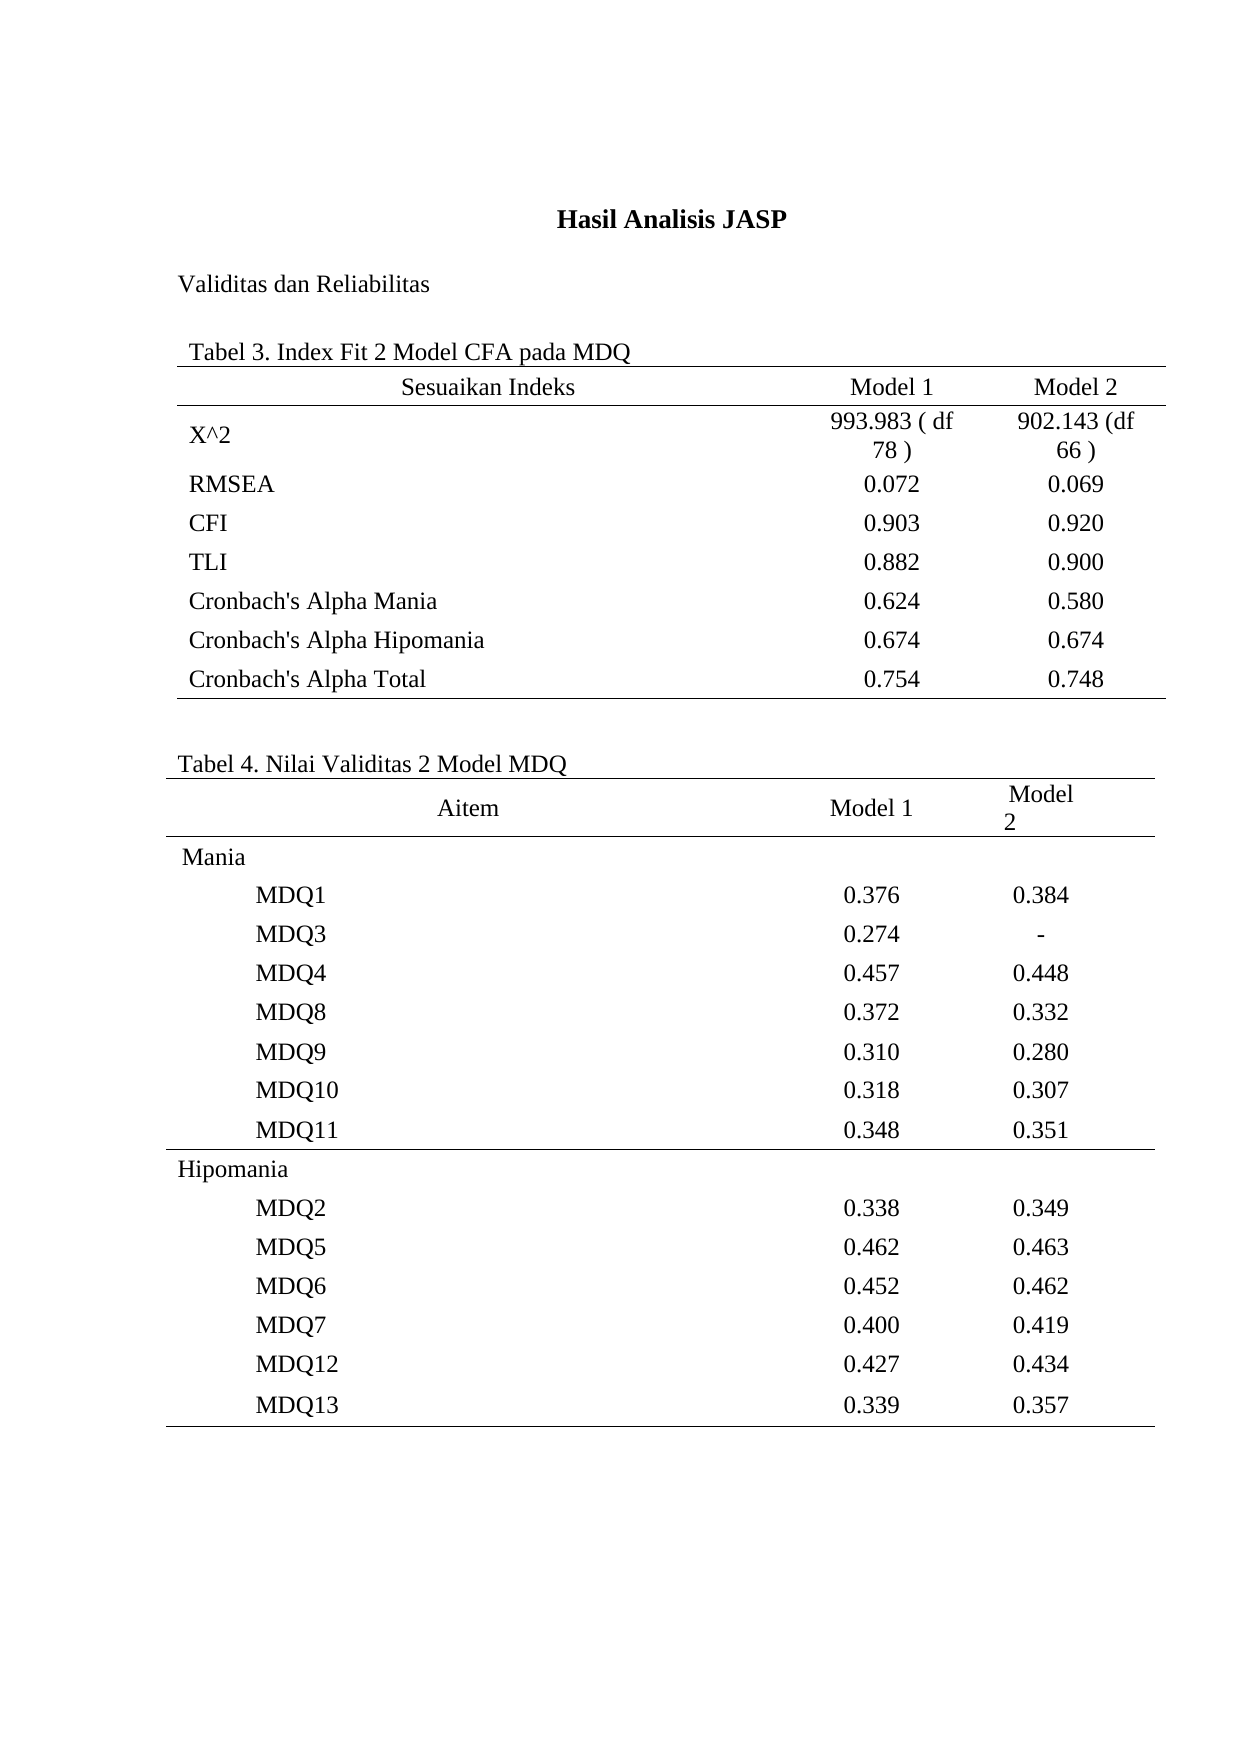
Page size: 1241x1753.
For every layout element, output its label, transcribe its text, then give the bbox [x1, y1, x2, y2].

table_cell TLI [177, 542, 798, 581]
table_cell Mania [166, 837, 1155, 875]
table_cell 0.349 [927, 1188, 1155, 1227]
table_cell MDQ10 [166, 1071, 770, 1109]
table_cell MDQ4 [166, 953, 770, 992]
table_cell MDQ13 [166, 1383, 770, 1426]
table_cell 0.274 [770, 914, 927, 953]
table_cell Model 2 [927, 779, 1155, 836]
table_cell 902.143 (df 66 ) [985, 406, 1166, 464]
table_cell MDQ12 [166, 1344, 770, 1383]
table_cell 0.903 [799, 503, 985, 542]
table_cell 0.348 [770, 1110, 927, 1149]
table_cell 0.457 [770, 953, 927, 992]
table_cell Sesuaikan Indeks [177, 367, 798, 405]
table_cell 0.419 [927, 1305, 1155, 1344]
table_cell MDQ7 [166, 1305, 770, 1344]
table_cell 0.580 [985, 581, 1166, 620]
table_cell 0.427 [770, 1344, 927, 1383]
table_cell 0.452 [770, 1266, 927, 1305]
table_cell MDQ11 [166, 1110, 770, 1149]
table_cell - [927, 914, 1155, 953]
table_cell 0.674 [985, 620, 1166, 659]
table_cell 0.372 [770, 993, 927, 1031]
table_cell 0.357 [927, 1383, 1155, 1426]
table_cell 0.434 [927, 1344, 1155, 1383]
table_cell 0.462 [927, 1266, 1155, 1305]
table_cell Hipomania [166, 1150, 1155, 1188]
table_cell 0.448 [927, 953, 1155, 992]
table_cell CFI [177, 503, 798, 542]
table_cell 0.754 [799, 659, 985, 698]
table_cell 0.318 [770, 1071, 927, 1109]
text Validitas dan Reliabilitas [177, 269, 1166, 298]
table_cell 0.072 [799, 464, 985, 503]
table_cell Model 1 [799, 367, 985, 405]
table_cell 0.624 [799, 581, 985, 620]
table_cell 0.280 [927, 1031, 1155, 1071]
table_header Tabel 3. Index Fit 2 Model CFA pada MDQ [177, 327, 1166, 366]
table_cell 0.310 [770, 1031, 927, 1071]
table_cell 0.339 [770, 1383, 927, 1426]
table_cell Cronbach's Alpha Hipomania [177, 620, 798, 659]
table_cell 0.376 [770, 875, 927, 914]
table_cell 0.900 [985, 542, 1166, 581]
table_cell 0.069 [985, 464, 1166, 503]
table_cell 0.338 [770, 1188, 927, 1227]
table_cell X^2 [177, 406, 798, 464]
table_cell 0.307 [927, 1071, 1155, 1109]
table_cell MDQ5 [166, 1227, 770, 1266]
table_cell 0.748 [985, 659, 1166, 698]
table_cell MDQ9 [166, 1031, 770, 1071]
table_cell RMSEA [177, 464, 798, 503]
table_cell 0.882 [799, 542, 985, 581]
table_cell MDQ8 [166, 993, 770, 1031]
table_cell 993.983 ( df 78 ) [799, 406, 985, 464]
table_header Tabel 4. Nilai Validitas 2 Model MDQ [166, 739, 1155, 778]
table_cell MDQ6 [166, 1266, 770, 1305]
table_cell MDQ3 [166, 914, 770, 953]
table_cell 0.400 [770, 1305, 927, 1344]
text Hasil Analisis JASP [177, 203, 1166, 235]
table_cell MDQ1 [166, 875, 770, 914]
table_cell 0.463 [927, 1227, 1155, 1266]
table_cell MDQ2 [166, 1188, 770, 1227]
table_cell Model 1 [770, 779, 927, 836]
table_cell 0.384 [927, 875, 1155, 914]
table_cell Cronbach's Alpha Mania [177, 581, 798, 620]
table_cell Aitem [166, 779, 770, 836]
table_cell Model 2 [985, 367, 1166, 405]
table_cell 0.351 [927, 1110, 1155, 1149]
table_cell 0.332 [927, 993, 1155, 1031]
table_cell Cronbach's Alpha Total [177, 659, 798, 698]
table_cell 0.462 [770, 1227, 927, 1266]
table_cell 0.920 [985, 503, 1166, 542]
table_cell 0.674 [799, 620, 985, 659]
